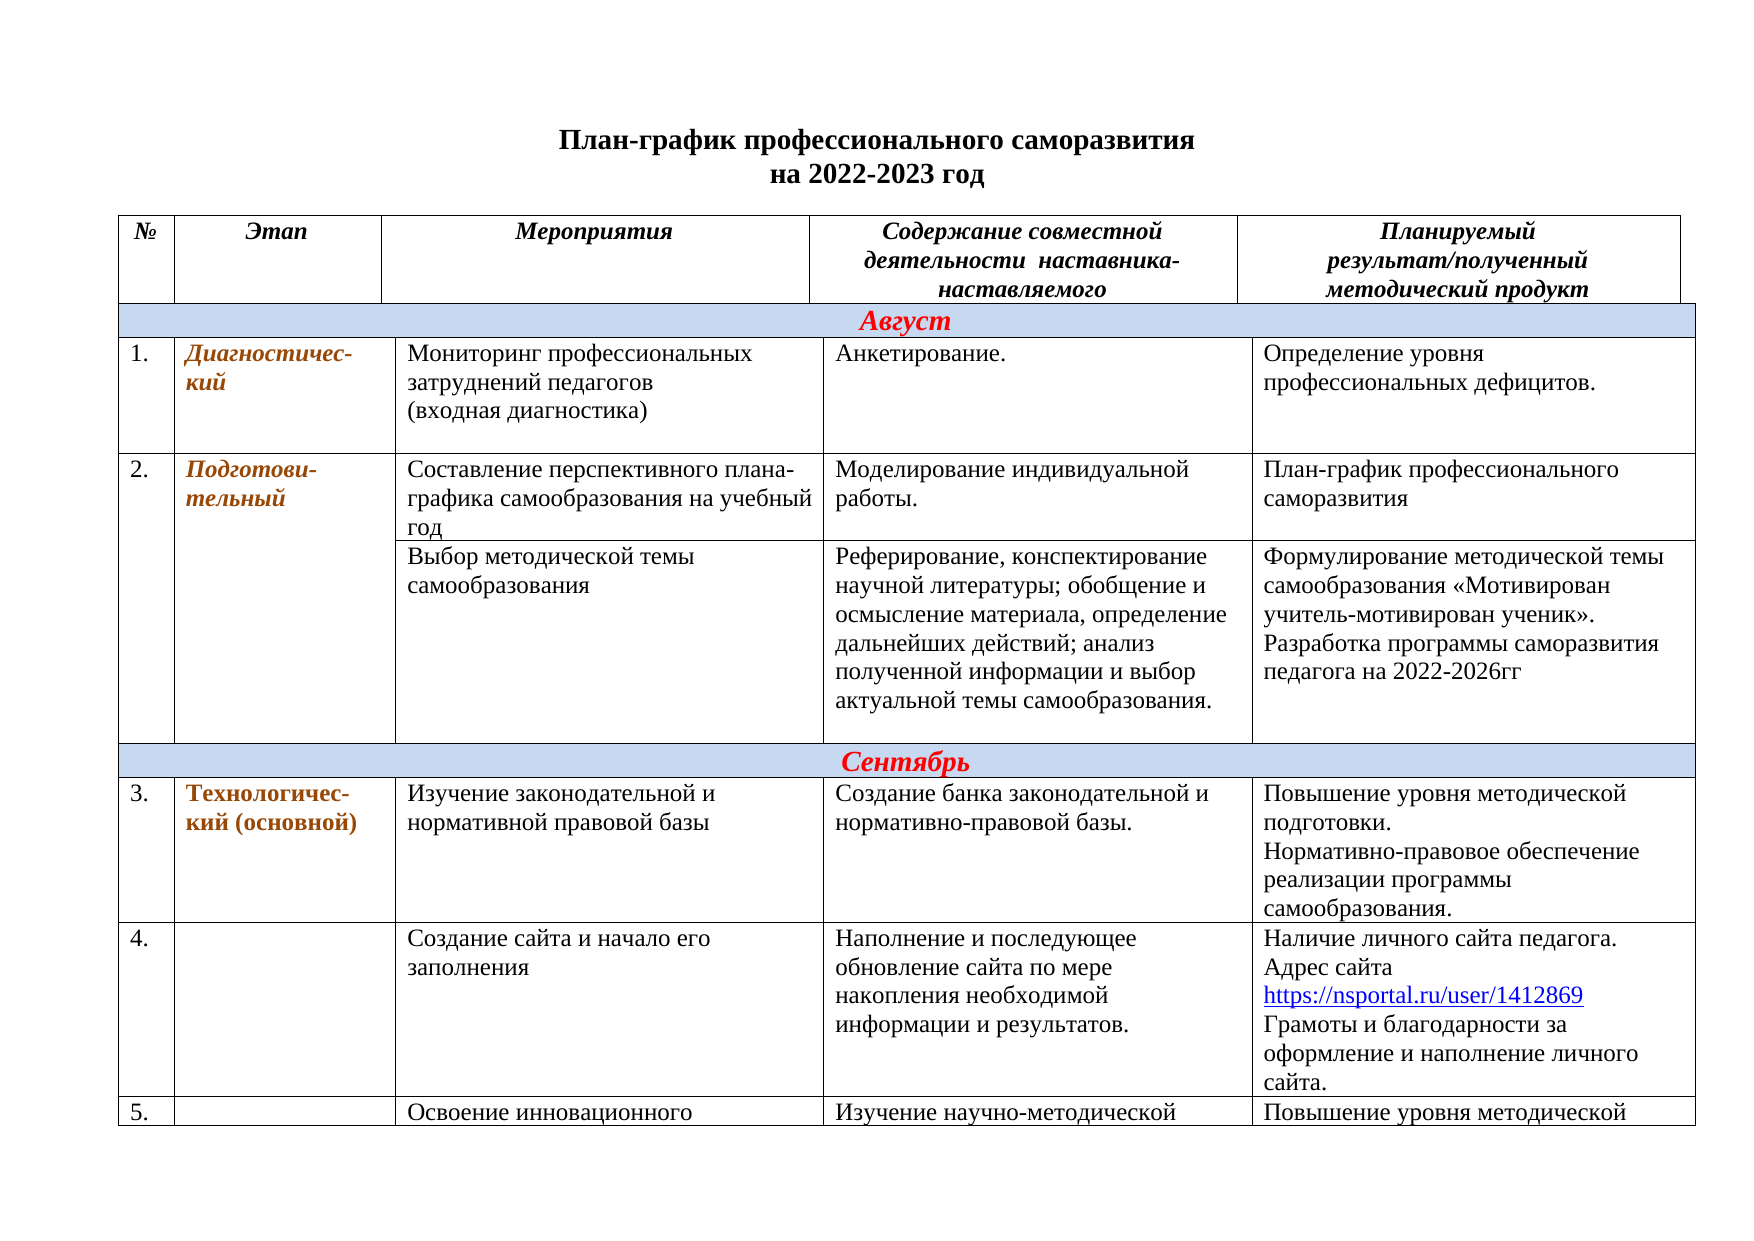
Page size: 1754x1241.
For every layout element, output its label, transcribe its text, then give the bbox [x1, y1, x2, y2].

table_cell Наличие личного сайта педагога. Адрес сайта https://nsportal.ru/user/1412869 Грамоты и благодарности за оформление и наполнение личного сайта. [1253, 923, 1695, 1096]
table_cell 5. [119, 1097, 174, 1125]
table_cell Подготови-тельный [175, 454, 395, 743]
table_cell Диагностичес-кий [175, 338, 395, 453]
table_cell План-график профессионального саморазвития [1253, 454, 1695, 540]
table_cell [396, 1097, 823, 1125]
table_header Планируемый результат/полученный методический продукт [1238, 216, 1680, 302]
table_cell Сентябрь [119, 744, 1695, 777]
table_cell Наполнение и последующее обновление сайта по мере накопления необходимой информации и результатов. [824, 923, 1252, 1096]
text План-график профессионального саморазвития [118, 122, 1636, 156]
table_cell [1253, 1097, 1695, 1125]
table_cell Анкетирование. [824, 338, 1252, 453]
table_cell Реферирование, конспектирование научной литературы; обобщение и осмысление материала, определение дальнейших действий; анализ полученной информации и выбор актуальной темы самообразования. [824, 541, 1252, 743]
table_cell Выбор методической темы самообразования [396, 541, 823, 743]
table_cell 4. [119, 923, 174, 1096]
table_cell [824, 1097, 1252, 1125]
table_cell Создание сайта и начало его заполнения [396, 923, 823, 1096]
table_cell Формулирование методической темы самообразования «Мотивирован учитель-мотивирован ученик». Разработка программы саморазвития педагога на 2022-2026гг [1253, 541, 1695, 743]
table_cell Август [119, 304, 1695, 337]
table_cell 1. [119, 338, 174, 453]
table_cell 2. [119, 454, 174, 743]
table_cell Создание банка законодательной и нормативно-правовой базы. [824, 778, 1252, 922]
table_cell [175, 1097, 395, 1125]
table_cell Технологичес-кий (основной) [175, 778, 395, 922]
table_cell [175, 923, 395, 1096]
table_header № [119, 216, 174, 302]
table_cell Изучение законодательной и нормативной правовой базы [396, 778, 823, 922]
table_header Мероприятия [382, 216, 809, 302]
text на 2022-2023 год [118, 156, 1636, 189]
table_cell 3. [119, 778, 174, 922]
table_cell Составление перспективного плана-графика самообразования на учебный год [396, 454, 823, 540]
table_header Содержание совместной деятельности наставника-наставляемого [810, 216, 1237, 302]
table_cell Определение уровня профессиональных дефицитов. [1253, 338, 1695, 453]
table_cell Мониторинг профессиональных затруднений педагогов (входная диагностика) [396, 338, 823, 453]
table_cell Моделирование индивидуальной работы. [824, 454, 1252, 540]
table_cell Повышение уровня методической подготовки. Нормативно-правовое обеспечение реализации программы самообразования. [1253, 778, 1695, 922]
table_header Этап [175, 216, 381, 302]
